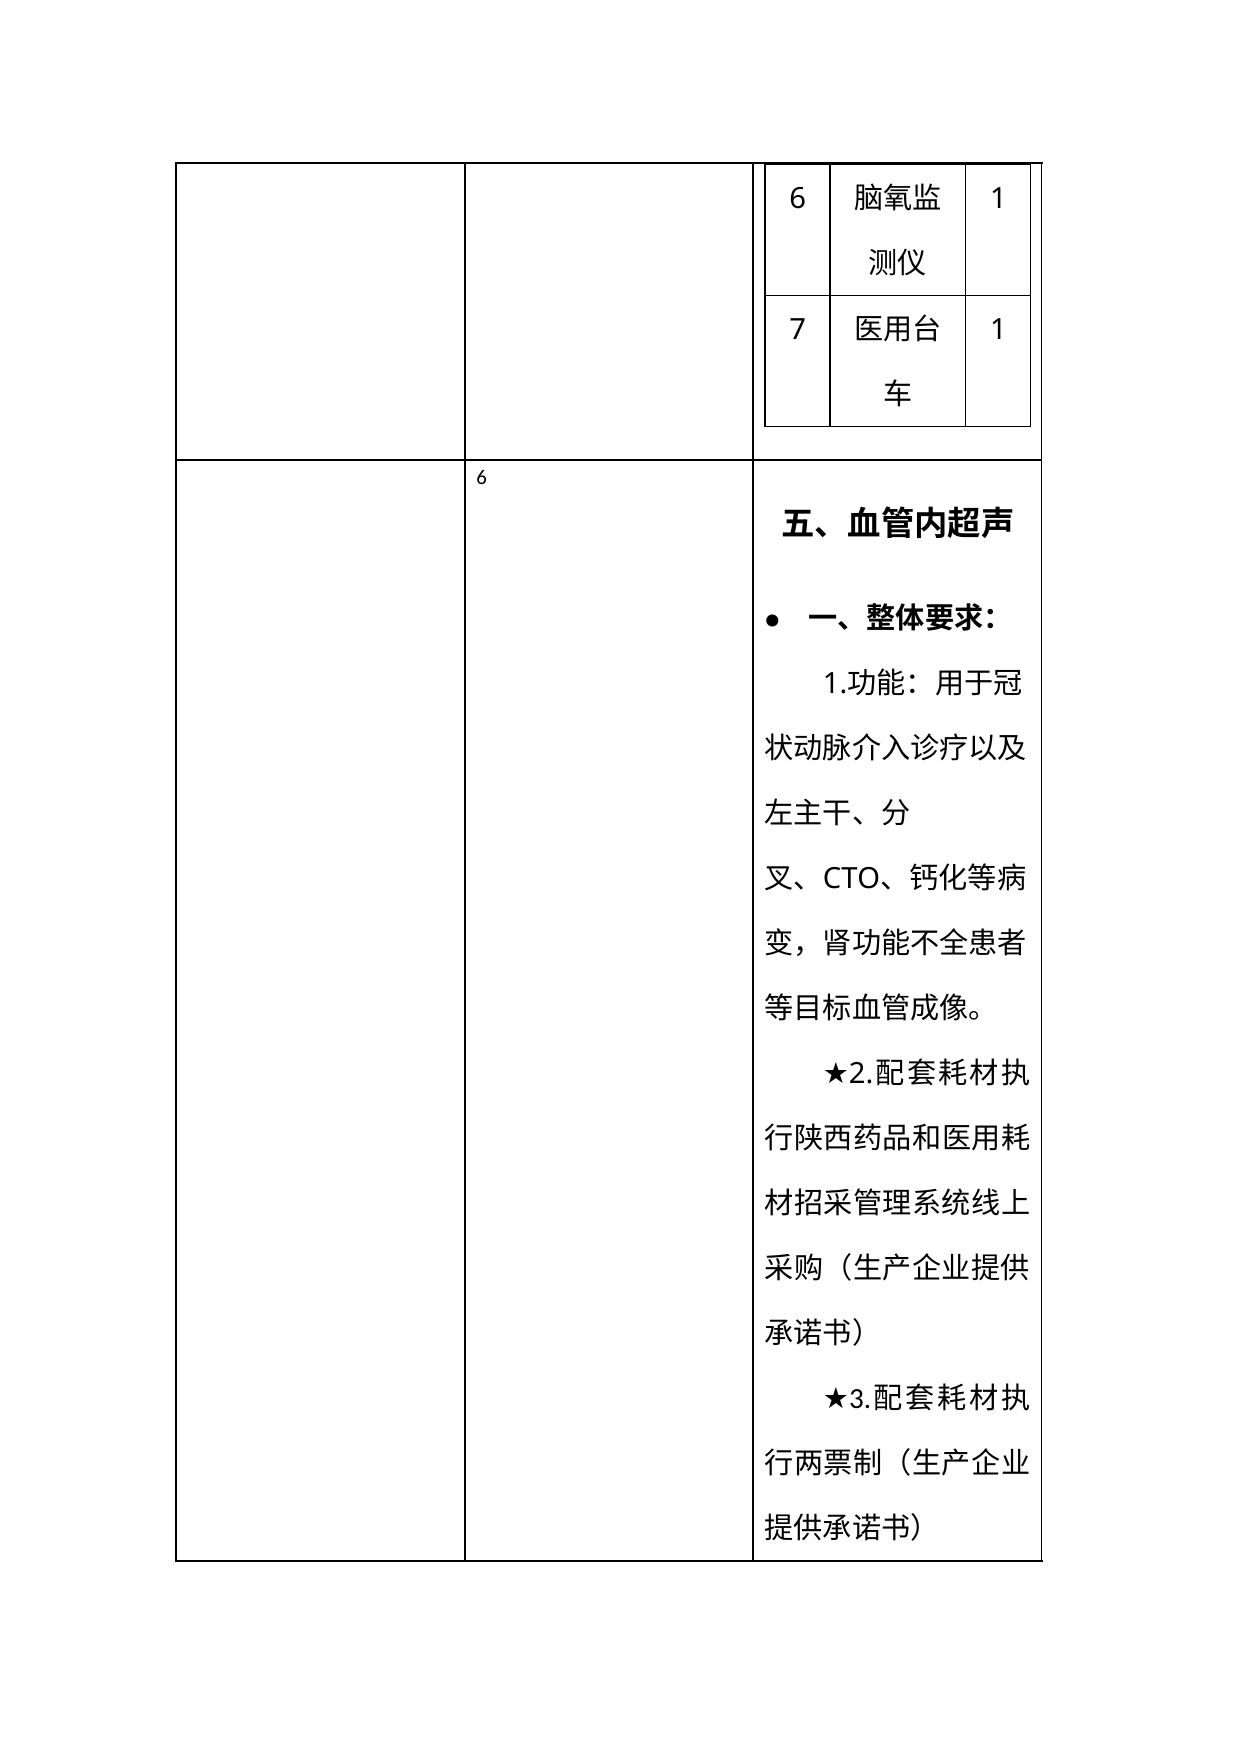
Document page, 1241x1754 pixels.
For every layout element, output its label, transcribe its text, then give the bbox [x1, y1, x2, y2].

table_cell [754, 461, 1041, 1560]
table_cell [177, 461, 464, 1560]
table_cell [754, 164, 1041, 459]
table_cell 5 [466, 164, 752, 459]
table_cell 6 [466, 461, 752, 1560]
table_cell [177, 164, 464, 459]
